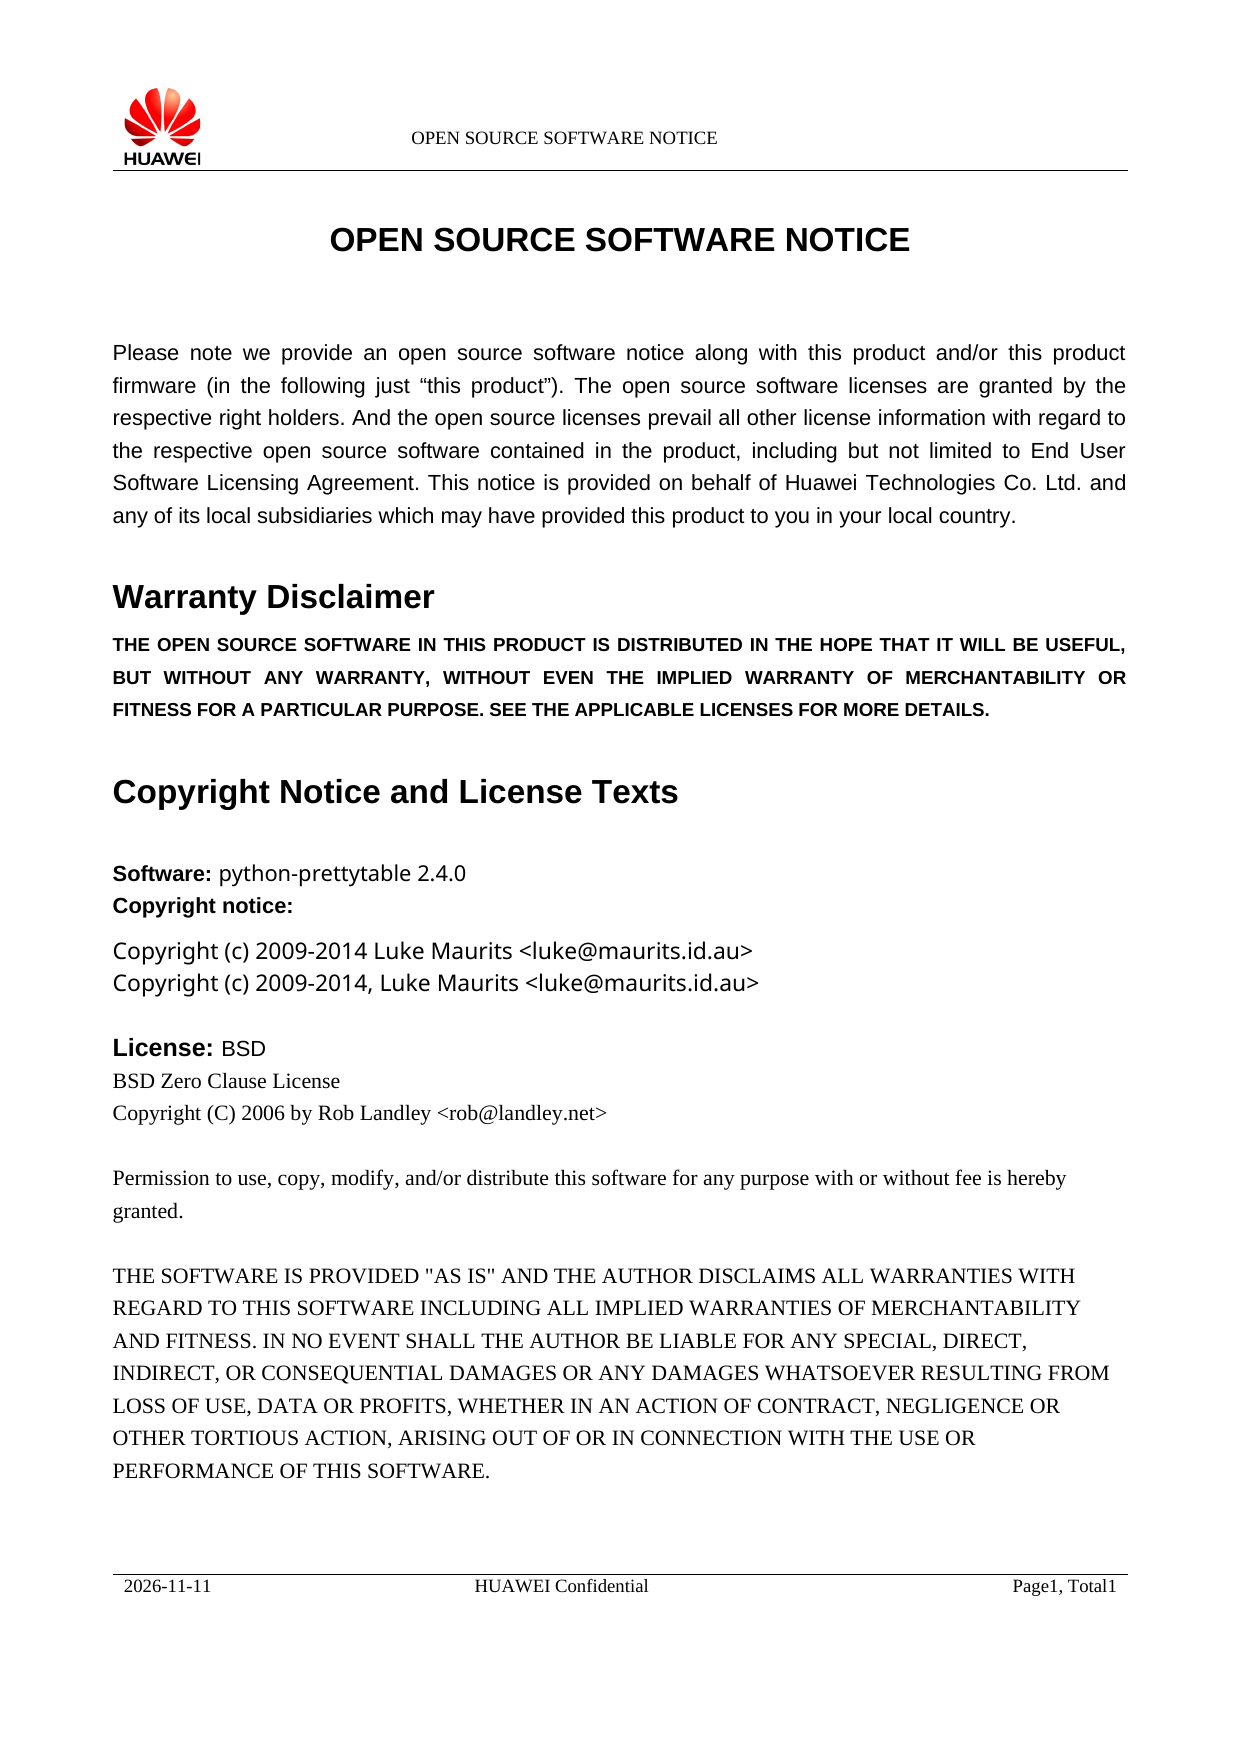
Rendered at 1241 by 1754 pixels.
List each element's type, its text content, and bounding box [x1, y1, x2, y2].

text Copyright notice: [112, 889, 1128, 921]
text Warranty Disclaimer [112, 564, 1128, 629]
text OPEN SOURCE SOFTWARE NOTICE [112, 206, 1128, 271]
text The open source software in this product is distributed in the hope that it will be useful, but WITHOUT ANY WARRANTY, without even the implied warranty of MERCHANTABILITY or FITNESS FOR A PARTICULAR PURPOSE. See the applicable licenses for more details. [112, 629, 1128, 726]
title Software: python-prettytable 2.4.0 [112, 856, 1128, 889]
text License: BSD [112, 1031, 1128, 1064]
text BSD Zero Clause License Copyright (C) 2006 by Rob Landley <rob@landley.net> Permission to use, copy, modify, and/or distribute this software for any purpose with or without fee is hereby granted. THE SOFTWARE IS PROVIDED "AS IS" AND THE AUTHOR DISCLAIMS ALL WARRANTIES WITH REGARD TO THIS SOFTWARE INCLUDING ALL IMPLIED WARRANTIES OF MERCHANTABILITY AND FITNESS. IN NO EVENT SHALL THE AUTHOR BE LIABLE FOR ANY SPECIAL, DIRECT, INDIRECT, OR CONSEQUENTIAL DAMAGES OR ANY DAMAGES WHATSOEVER RESULTING FROM LOSS OF USE, DATA OR PROFITS, WHETHER IN AN ACTION OF CONTRACT, NEGLIGENCE OR OTHER TORTIOUS ACTION, ARISING OUT OF OR IN CONNECTION WITH THE USE OR PERFORMANCE OF THIS SOFTWARE. [112, 1064, 1128, 1519]
picture [124, 88, 201, 165]
text Please note we provide an open source software notice along with this product and/or this product firmware (in the following just “this product”). The open source software licenses are granted by the respective right holders. And the open source licenses prevail all other license information with regard to the respective open source software contained in the product, including but not limited to End User Software Licensing Agreement. This notice is provided on behalf of Huawei Technologies Co. Ltd. and any of its local subsidiaries which may have provided this product to you in your local country. [112, 336, 1128, 531]
text Copyright (c) 2009-2014 Luke Maurits <luke@maurits.id.au> Copyright (c) 2009-2014, Luke Maurits <luke@maurits.id.au> [112, 934, 1128, 1031]
text Copyright Notice and License Texts [112, 759, 1128, 824]
